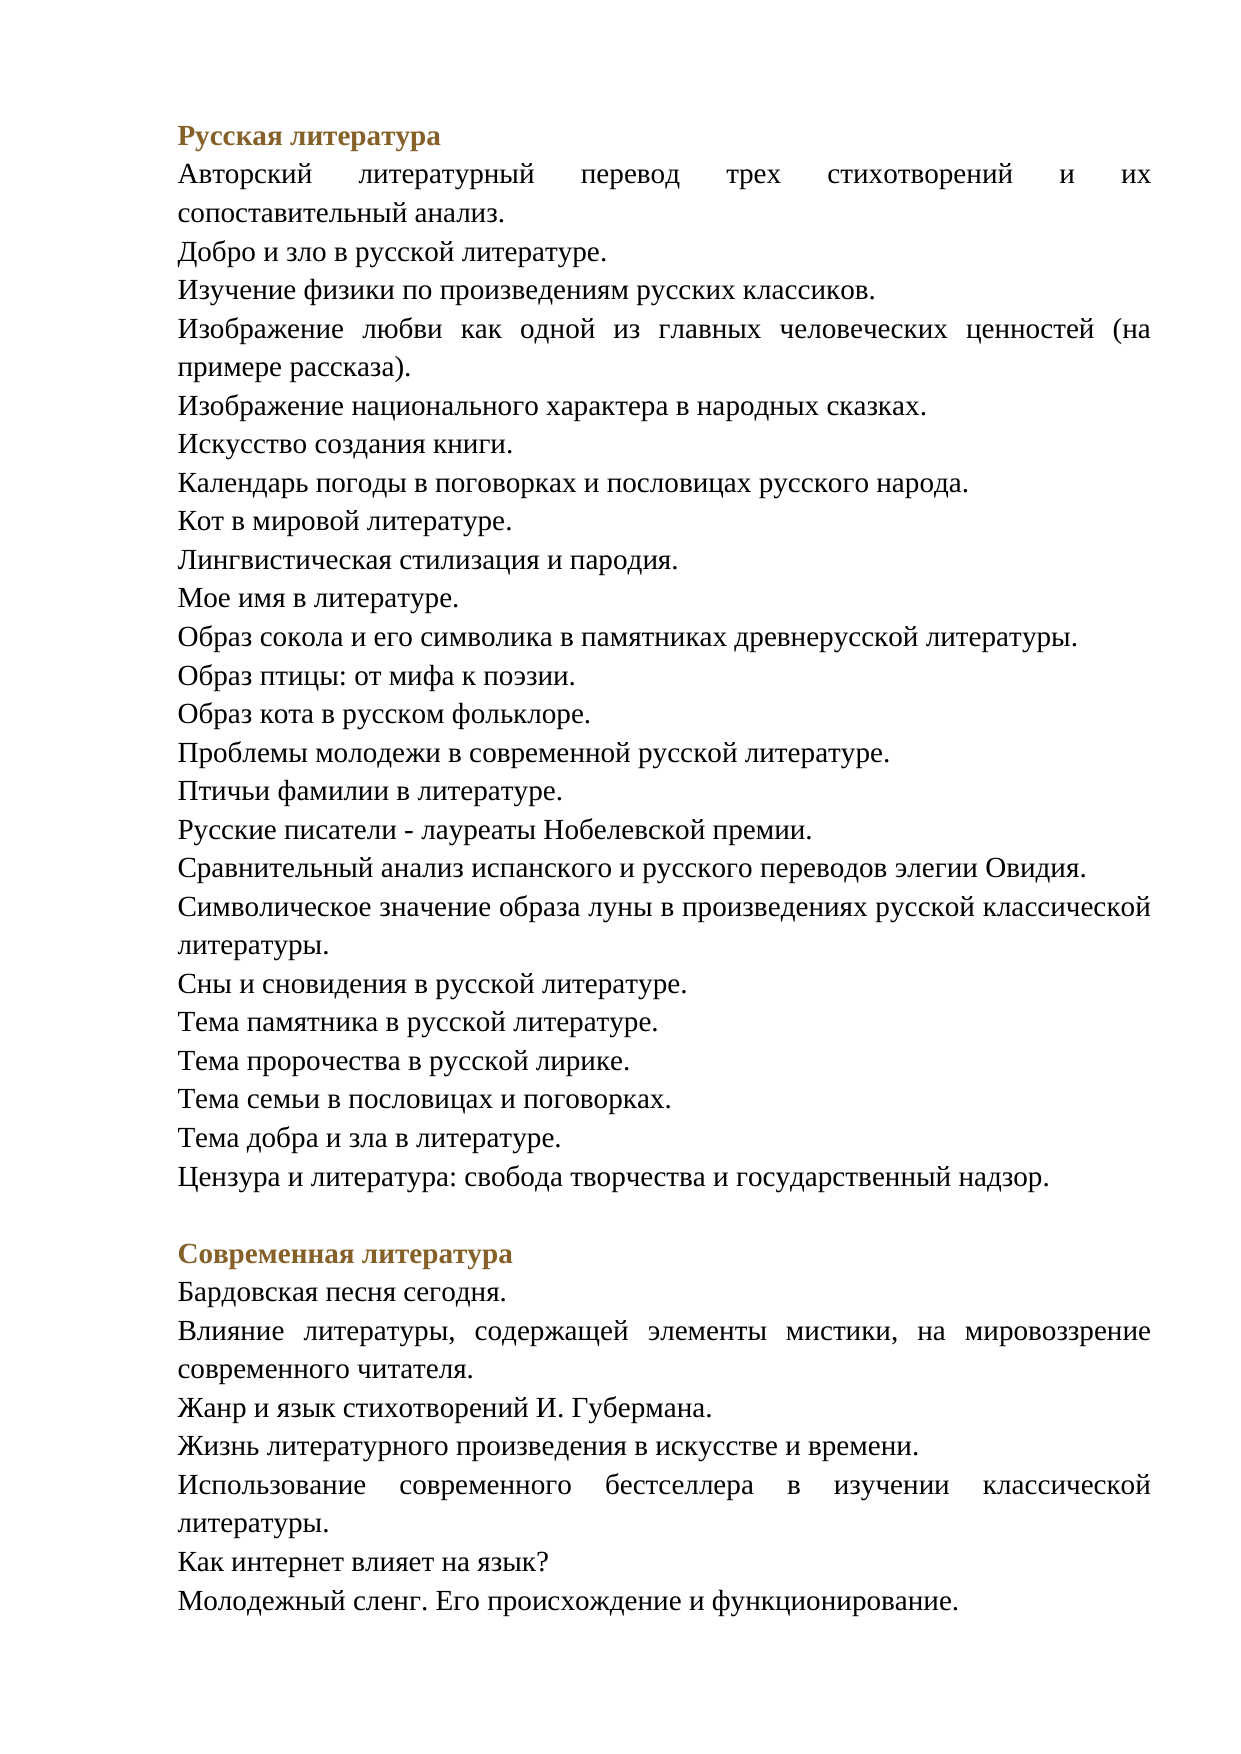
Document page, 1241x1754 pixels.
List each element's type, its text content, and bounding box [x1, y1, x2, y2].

text Лингвистическая стилизация и пародия. [177, 542, 1152, 576]
text Тема добра и зла в литературе. [177, 1120, 1152, 1154]
text Тема памятника в русской литературе. [177, 1004, 1152, 1038]
text Авторский литературный перевод трех стихотворений и их сопоставительный анализ. [177, 157, 1152, 229]
text Бардовская песня сегодня. [177, 1274, 1152, 1308]
text Жизнь литературного произведения в искусстве и времени. [177, 1428, 1152, 1462]
text Тема пророчества в русской лирике. [177, 1043, 1152, 1077]
text Сравнительный анализ испанского и русского переводов элегии Овидия. [177, 850, 1152, 884]
text Символическое значение образа луны в произведениях русской классической литературы. Сны и сновидения в русской литературе. [177, 889, 1152, 999]
text Тема семьи в пословицах и поговорках. [177, 1082, 1152, 1115]
text Русская литература [177, 118, 1152, 152]
text Образ сокола и его символика в памятниках древнерусской литературы. [177, 619, 1152, 653]
text Птичьи фамилии в литературе. [177, 773, 1152, 807]
text Добро и зло в русской литературе. [177, 234, 1152, 267]
text Изображение любви как одной из главных человеческих ценностей (на примере рассказа). [177, 311, 1152, 383]
text Молодежный сленг. Его происхождение и функционирование. [177, 1583, 1152, 1616]
text Мое имя в литературе. [177, 581, 1152, 614]
text Календарь погоды в поговорках и пословицах русского народа. [177, 465, 1152, 498]
text Современная литература [177, 1236, 1152, 1269]
text Образ птицы: от мифа к поэзии. [177, 658, 1152, 691]
text Использование современного бестселлера в изучении классической литературы. Как интернет влияет на язык? [177, 1467, 1152, 1578]
text Изображение национального характера в народных сказках. [177, 388, 1152, 421]
text Влияние литературы, содержащей элементы мистики, на мировоззрение современного читателя. [177, 1313, 1152, 1385]
text Изучение физики по произведениям русских классиков. [177, 272, 1152, 306]
text Кот в мировой литературе. [177, 503, 1152, 537]
text Русские писатели - лауреаты Нобелевской премии. [177, 812, 1152, 845]
text Проблемы молодежи в современной русской литературе. [177, 735, 1152, 768]
text Цензура и литература: свобода творчества и государственный надзор. [177, 1159, 1152, 1192]
text Искусство создания книги. [177, 426, 1152, 460]
text Жанр и язык стихотворений И. Губермана. [177, 1390, 1152, 1423]
text Образ кота в русском фольклоре. [177, 696, 1152, 730]
